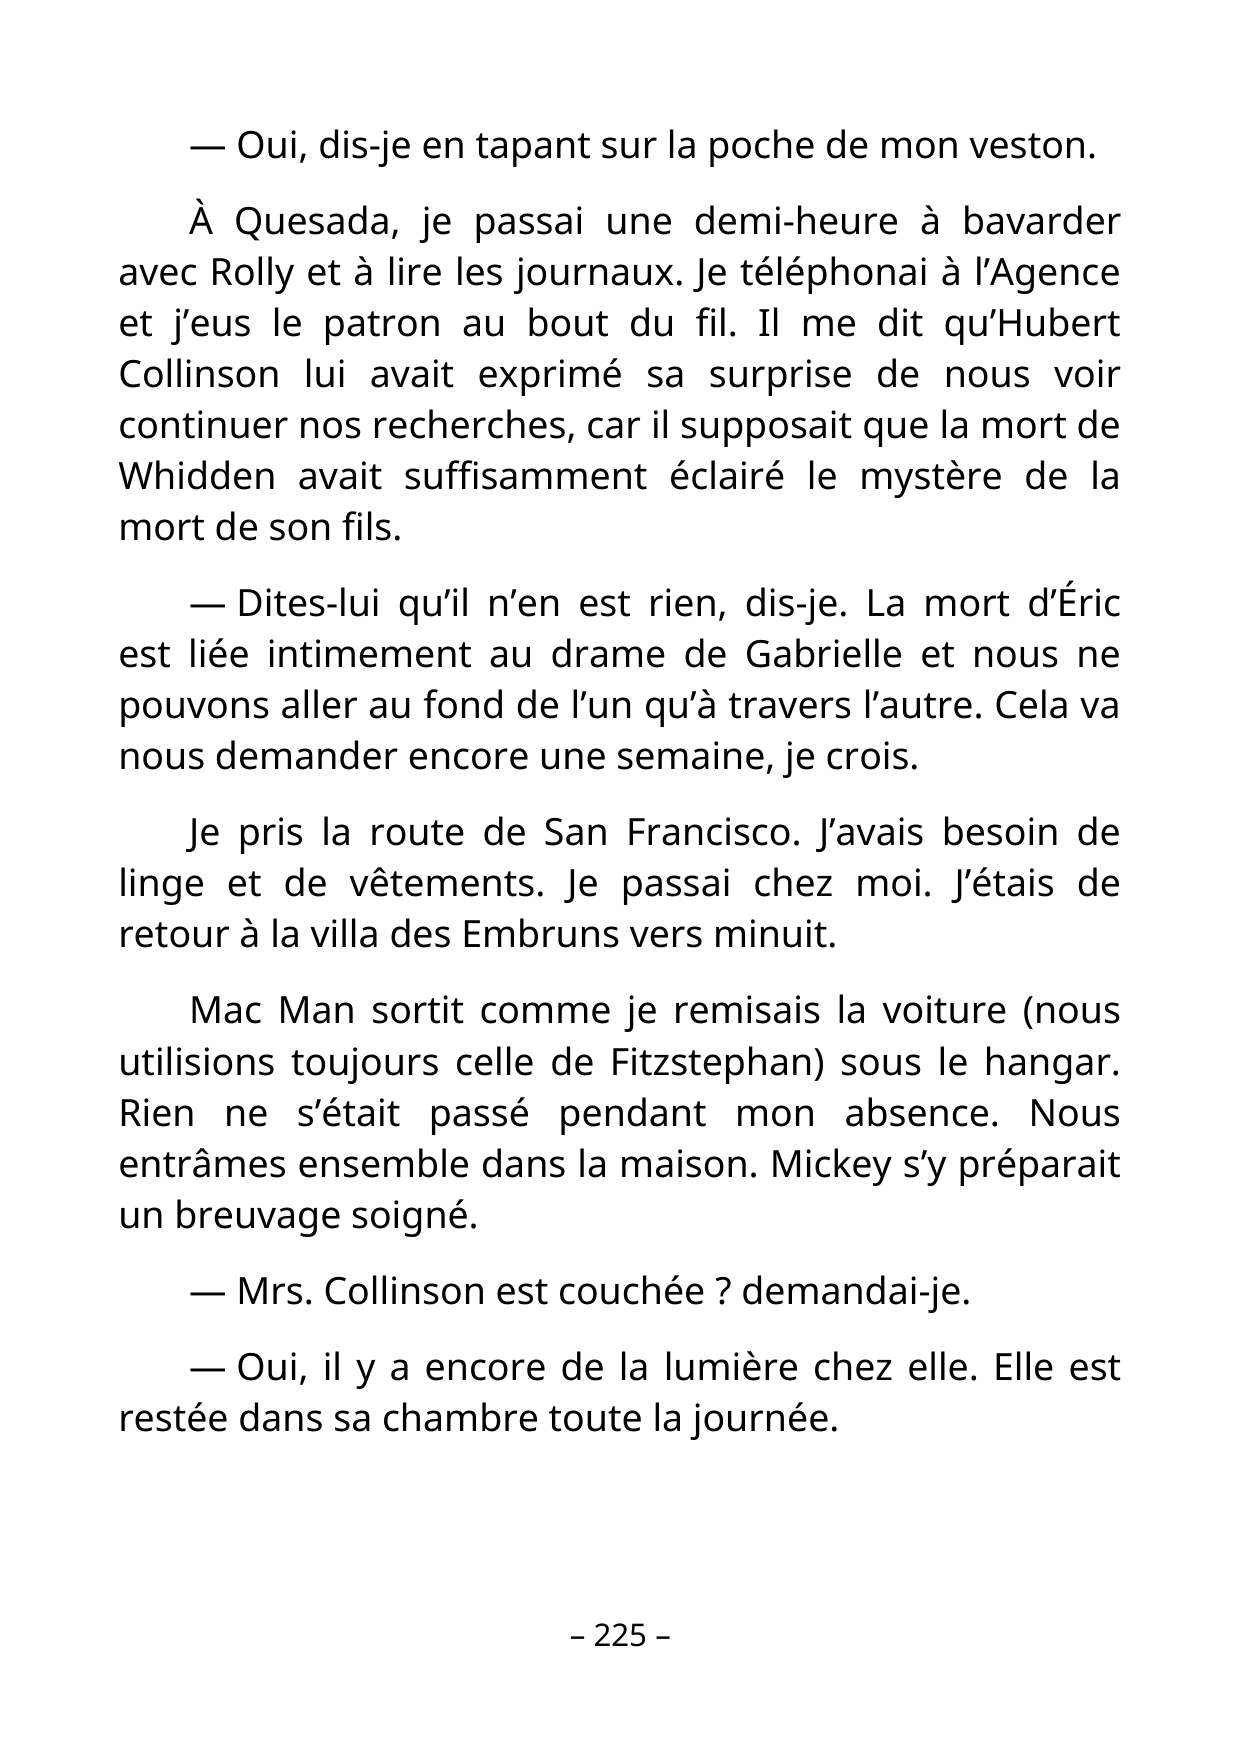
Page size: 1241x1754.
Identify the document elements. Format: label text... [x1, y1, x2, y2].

text — Dites-lui qu’il n’en est rien, dis-je. La mort d’Éric est liée intimement au drame de Gabrielle et nous ne pouvons aller au fond de l’un qu’à travers l’autre. Cela va nous demander encore une semaine, je crois. [118, 576, 1122, 781]
text Mac Man sortit comme je remisais la voiture (nous utilisions toujours celle de Fitzstephan) sous le hangar. Rien ne s’était passé pendant mon absence. Nous entrâmes ensemble dans la maison. Mickey s’y préparait un breuvage soigné. [118, 984, 1122, 1239]
text — Mrs. Collinson est couchée ? demandai-je. [118, 1264, 1122, 1315]
text Je pris la route de San Francisco. J’avais besoin de linge et de vêtements. Je passai chez moi. J’étais de retour à la villa des Embruns vers minuit. [118, 806, 1122, 959]
text — Oui, il y a encore de la lumière chez elle. Elle est restée dans sa chambre toute la journée. [118, 1340, 1122, 1442]
text À Quesada, je passai une demi-heure à bavarder avec Rolly et à lire les journaux. Je téléphonai à l’Agence et j’eus le patron au bout du fil. Il me dit qu’Hubert Collinson lui avait exprimé sa surprise de nous voir continuer nos recherches, car il supposait que la mort de Whidden avait suffisamment éclairé le mystère de la mort de son fils. [118, 194, 1122, 551]
text — Oui, dis-je en tapant sur la poche de mon veston. [118, 118, 1122, 169]
